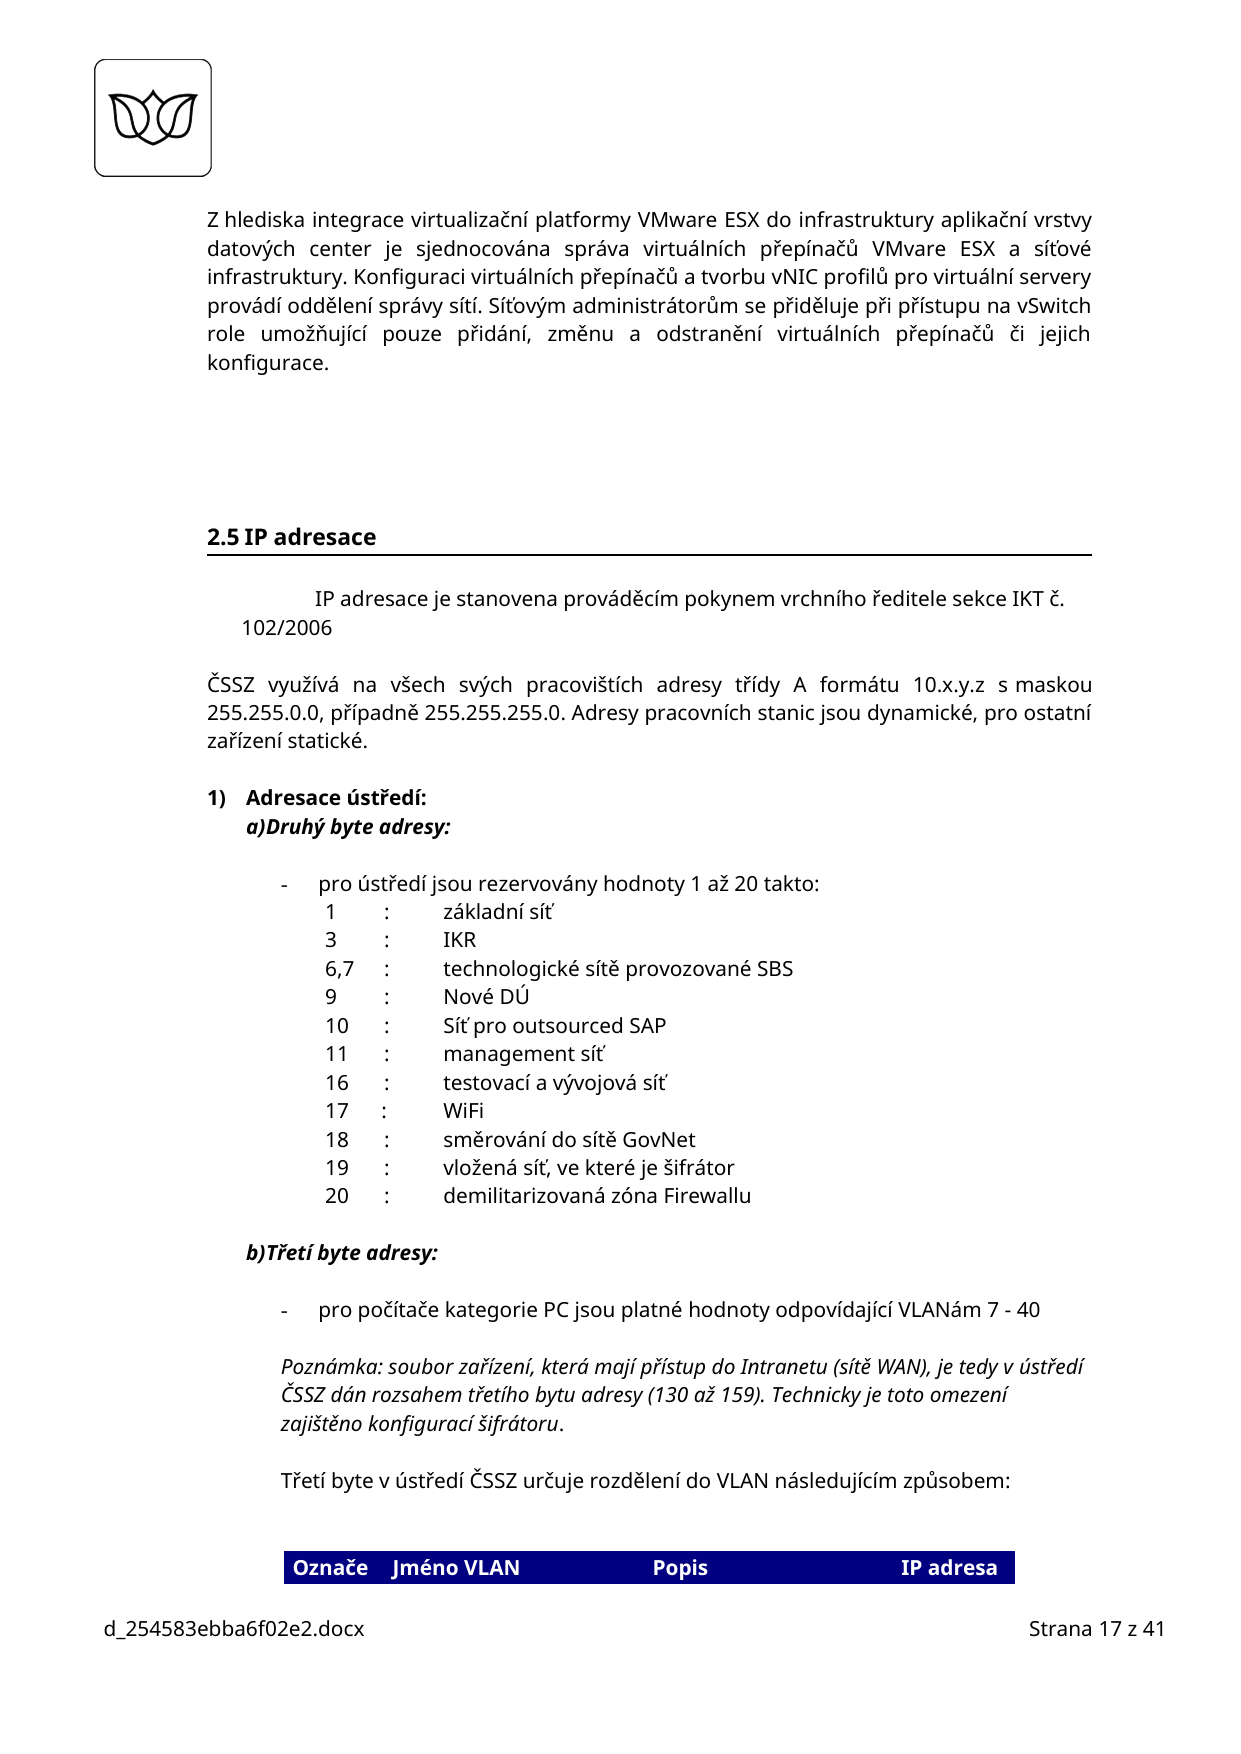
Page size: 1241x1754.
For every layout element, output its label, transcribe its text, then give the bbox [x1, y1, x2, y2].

text Poznámka: soubor zařízení, která mají přístup do Intranetu (sítě WAN), je tedy v ústředí ČSSZ dán rozsahem třetího bytu adresy (130 až 159). Technicky je toto omezení zajištěno konfigurací šifrátoru. [281, 1352, 1092, 1437]
text Z hlediska integrace virtualizační platformy VMware ESX do infrastruktury aplikační vrstvy datových center je sjednocována správa virtuálních přepínačů VMvare ESX a síťové infrastruktury. Konfiguraci virtuálních přepínačů a tvorbu vNIC profilů pro virtuální servery provádí oddělení správy sítí. Síťovým administrátorům se přiděluje při přístupu na vSwitch role umožňující pouze přidání, změnu a odstranění virtuálních přepínačů či jejich konfigurace. [207, 205, 1092, 376]
text 19 : vložená síť, ve které je šifrátor [207, 1153, 1092, 1182]
text 9 : Nové DÚ [207, 982, 1092, 1011]
text 3 : IKR [251, 926, 1092, 954]
picture [0, 59, 1239, 177]
subtitle IP adresace [207, 521, 1092, 554]
text a) Druhý byte adresy: [207, 812, 1092, 840]
text IP adresace je stanovena prováděcím pokynem vrchního ředitele sekce IKT č. 102/2006 [241, 584, 1092, 641]
text 18 : směrování do sítě GovNet [207, 1125, 1092, 1153]
text 17 : WiFi [207, 1096, 1092, 1125]
table_header IP adresa sítě [895, 1553, 1013, 1582]
text b) Třetí byte adresy: [207, 1238, 1092, 1267]
list pro počítače kategorie PC jsou platné hodnoty odpovídající VLANám 7 - 40 [281, 1295, 1092, 1324]
text 10 : Síť pro outsourced SAP [207, 1011, 1092, 1039]
text 16 : testovací a vývojová síť [207, 1068, 1092, 1096]
text 20 : demilitarizovaná zóna Firewallu [207, 1182, 1092, 1210]
text 1 : základní síť [207, 897, 1092, 926]
text 6,7 : technologické sítě provozované SBS [207, 954, 1092, 982]
table_header Jméno VLAN [386, 1553, 644, 1582]
table_header Popis [646, 1553, 893, 1582]
table_header Označení VLAN [286, 1553, 384, 1582]
text ČSSZ využívá na všech svých pracovištích adresy třídy A formátu 10.x.y.z s maskou 255.255.0.0, případně 255.255.255.0. Adresy pracovních stanic jsou dynamické, pro ostatní zařízení statické. [207, 670, 1092, 755]
text 11 : management síť [207, 1039, 1092, 1068]
text 1) Adresace ústředí: [207, 783, 1092, 812]
list pro ústředí jsou rezervovány hodnoty 1 až 20 takto: [281, 869, 1092, 897]
text Třetí byte v ústředí ČSSZ určuje rozdělení do VLAN následujícím způsobem: [207, 1466, 1092, 1494]
